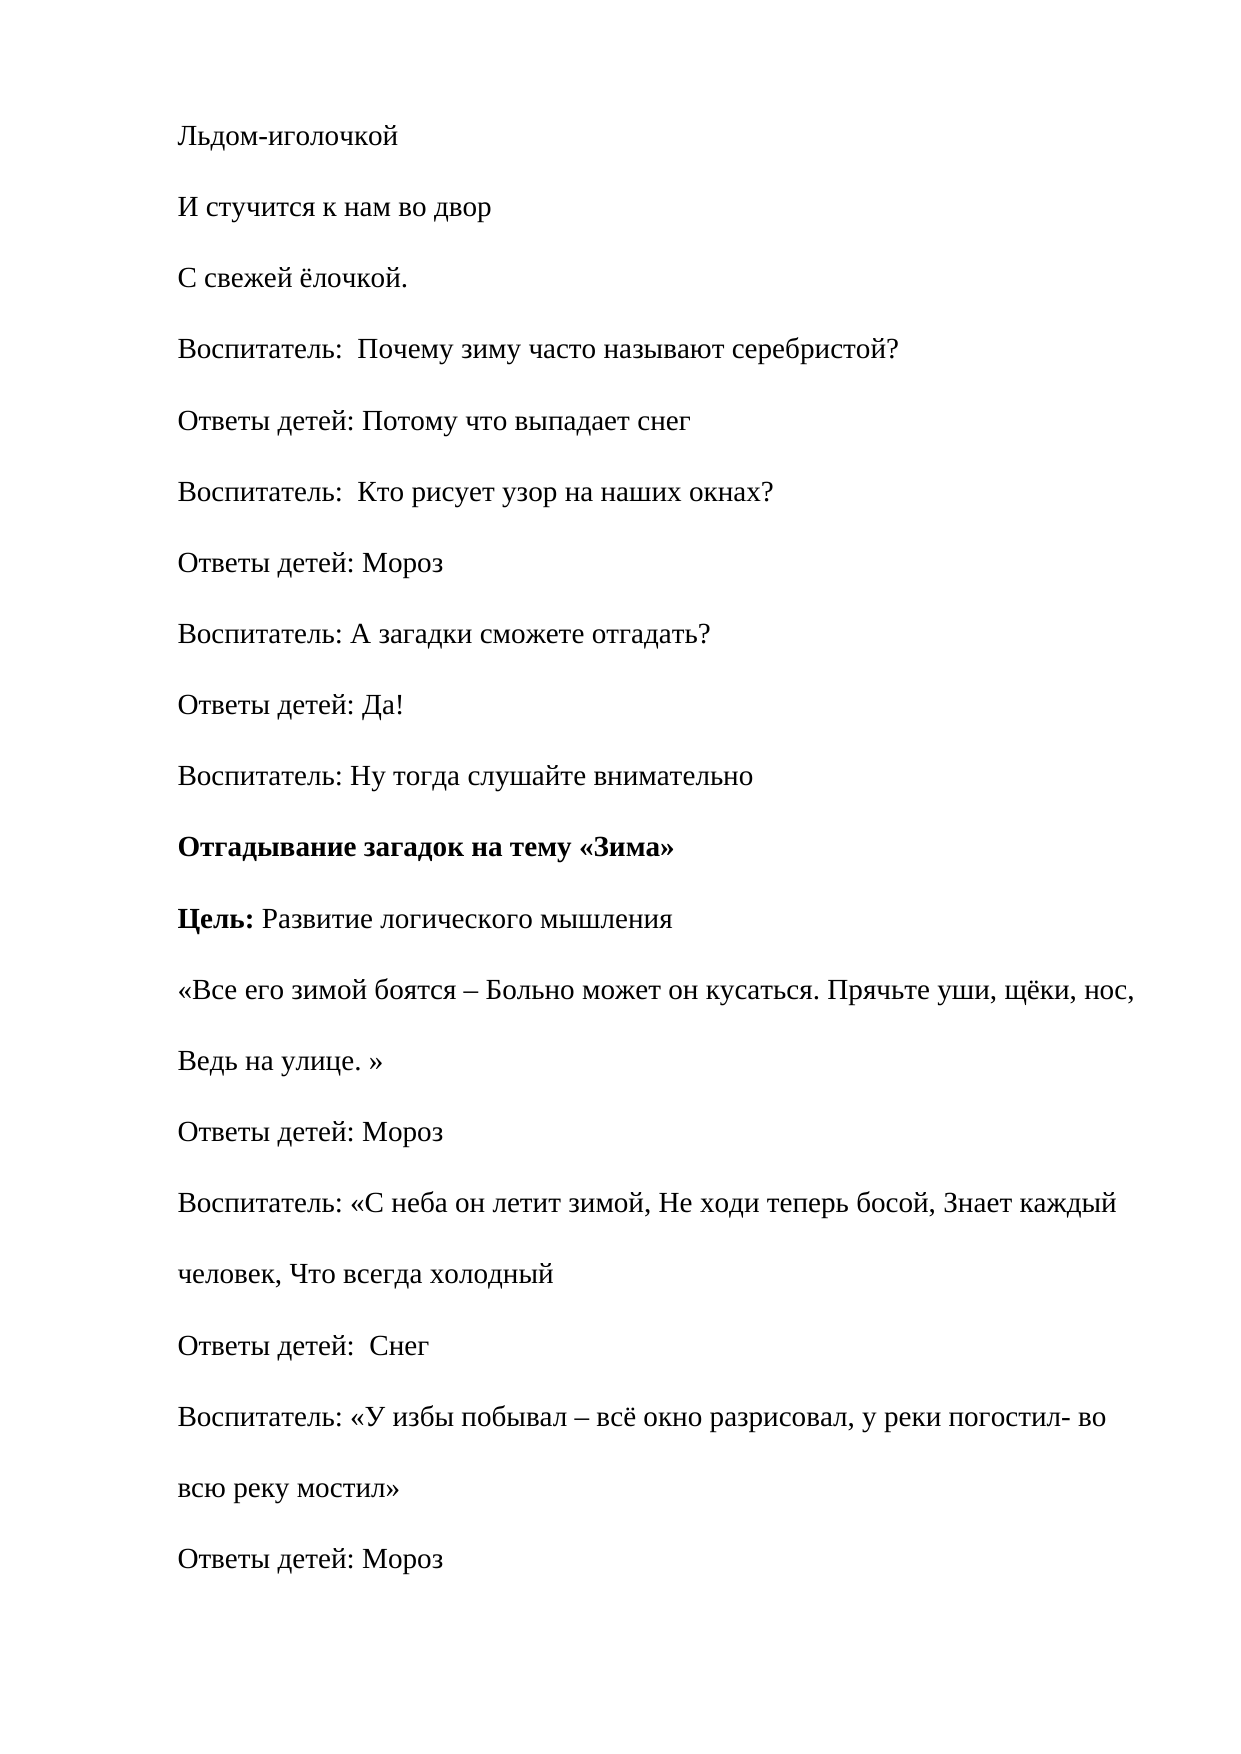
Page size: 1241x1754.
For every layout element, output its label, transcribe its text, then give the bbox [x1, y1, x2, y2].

text «Все его зимой боятся – Больно может он кусаться. Прячьте уши, щёки, нос, [177, 972, 1152, 1005]
text Ответы детей: Потому что выпадает снег [177, 403, 1152, 436]
text Ответы детей: Да! [177, 687, 1152, 721]
text человек, Что всегда холодный [177, 1256, 1152, 1290]
text Льдом-иголочкой [177, 118, 1152, 152]
text Ответы детей: Мороз [177, 1114, 1152, 1148]
text С свежей ёлочкой. [177, 260, 1152, 294]
text Воспитатель: «У избы побывал – всё окно разрисовал, у реки погостил- во [177, 1399, 1152, 1432]
text всю реку мостил» [177, 1470, 1152, 1503]
text И стучится к нам во двор [177, 189, 1152, 223]
text Воспитатель: Ну тогда слушайте внимательно [177, 758, 1152, 792]
text Ответы детей: Мороз [177, 1541, 1152, 1574]
text Ответы детей: Мороз [177, 545, 1152, 578]
text Воспитатель: Почему зиму часто называют серебристой? [177, 332, 1152, 365]
text Ведь на улице. » [177, 1043, 1152, 1077]
text Отгадывание загадок на тему «Зима» [177, 829, 1152, 863]
text Воспитатель: Кто рисует узор на наших окнах? [177, 474, 1152, 507]
text Ответы детей: Снег [177, 1328, 1152, 1361]
text Воспитатель: «С неба он летит зимой, Не ходи теперь босой, Знает каждый [177, 1185, 1152, 1219]
text Цель: Развитие логического мышления [177, 901, 1152, 934]
text Воспитатель: А загадки сможете отгадать? [177, 616, 1152, 650]
